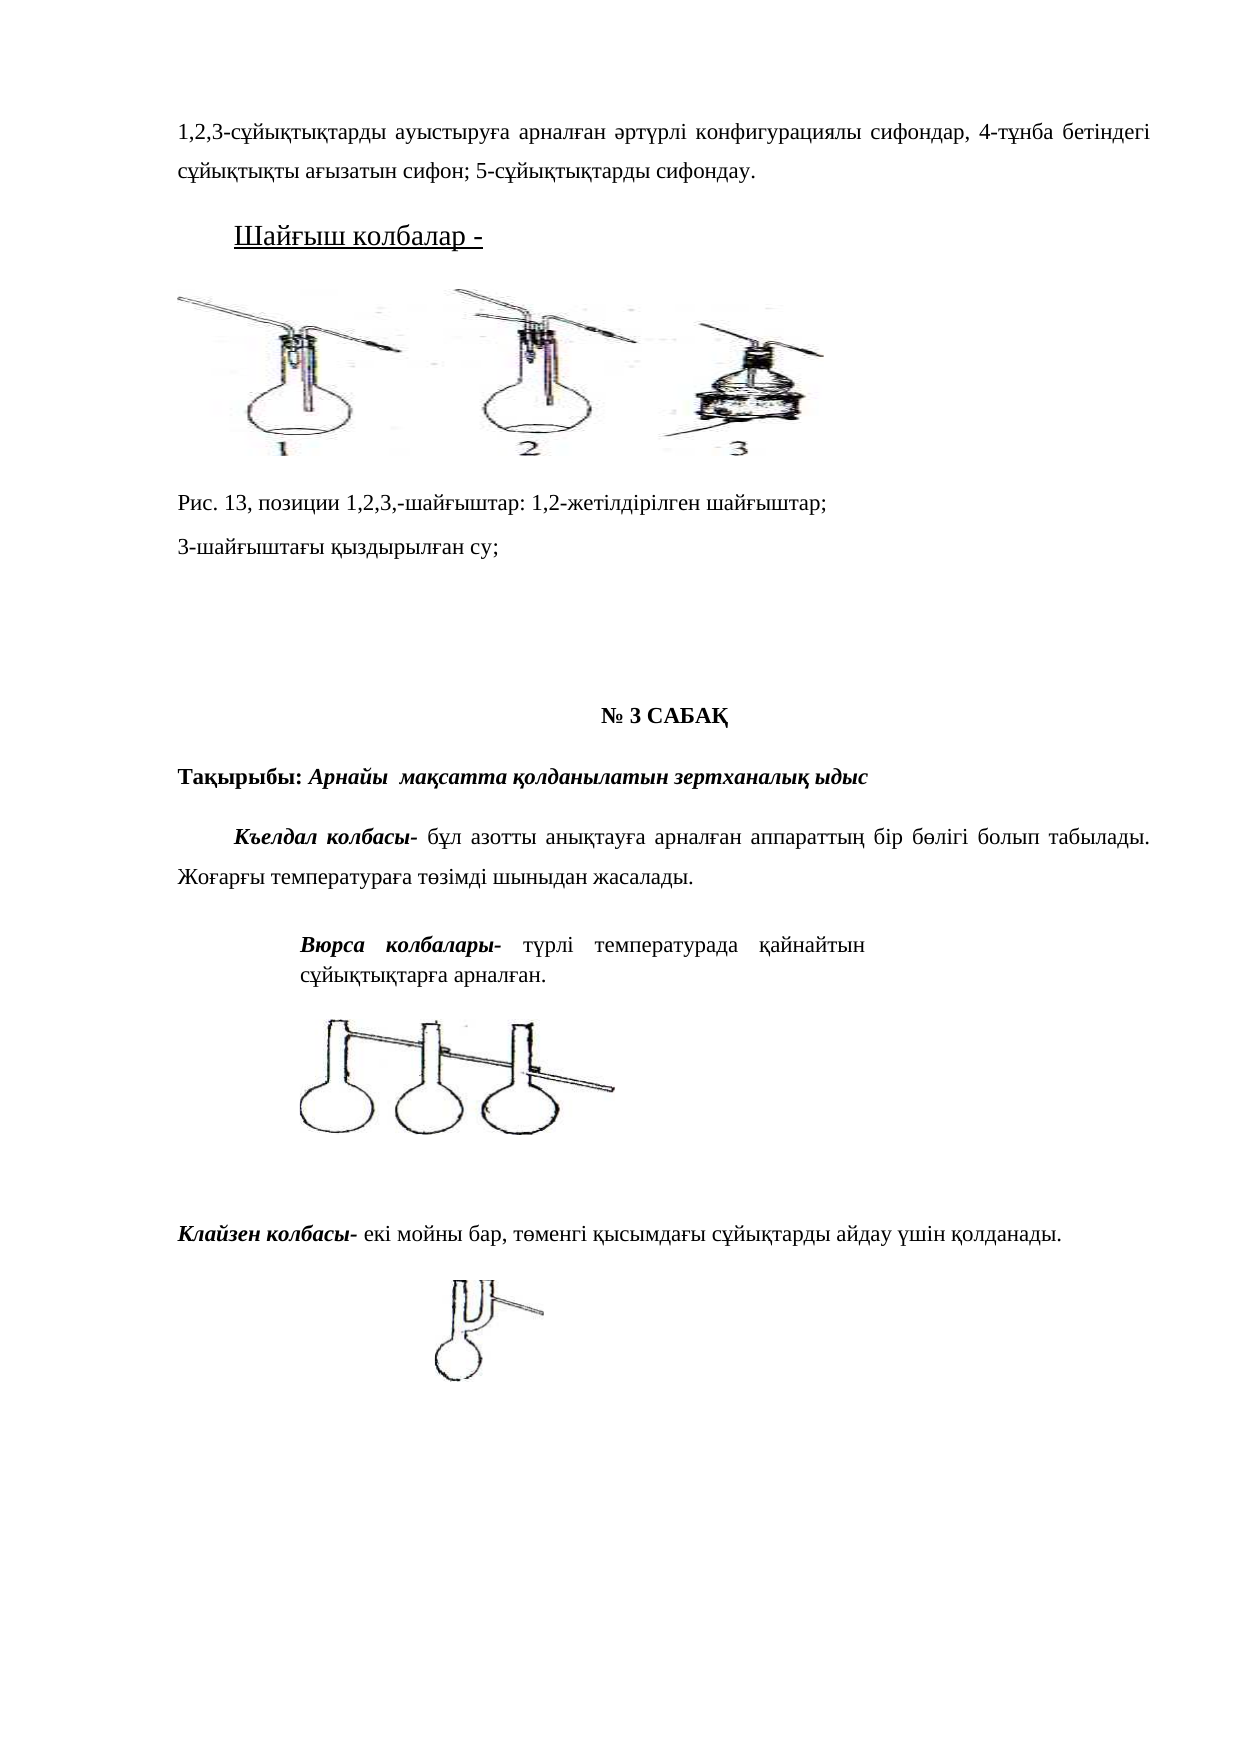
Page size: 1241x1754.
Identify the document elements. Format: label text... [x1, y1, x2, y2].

picture [299, 1019, 616, 1135]
text Рис. 13, позиции 1,2,3,-шайғыштар: 1,2-жетілдірілген шайғыштар; [177, 491, 1146, 515]
picture [177, 289, 824, 456]
text Клайзен колбасы- екі мойны бар, төменгі қысымдағы сұйықтарды айдау үшін қолданады. [177, 1219, 1152, 1246]
text № 3 САБАҚ [177, 703, 1152, 729]
text 1,2,3-сұйықтықтарды ауыстыруға арналған әртүрлі конфигурациялы сифондар, 4-тұнба бетіндегі сұйықтықты ағызатын сифон; 5-сұйықтықтарды сифондау. [177, 118, 1152, 184]
picture [434, 1280, 544, 1382]
text Вюрса колбалары- түрлі температурада қайнайтын сұйықтықтарға арналған. [300, 931, 865, 987]
text Шайғыш колбалар - [177, 218, 1152, 251]
text Тақырыбы: Арнайы мақсатта қолданылатын зертханалық ыдыс [177, 763, 1152, 789]
text 3-шайғыштағы қыздырылған су; [177, 536, 1144, 559]
text Къелдал колбасы- бұл азотты анықтауға арналған аппараттың бір бөлігі болып табылады. Жоғарғы температураға төзімді шыныдан жасалады. [177, 823, 1152, 889]
